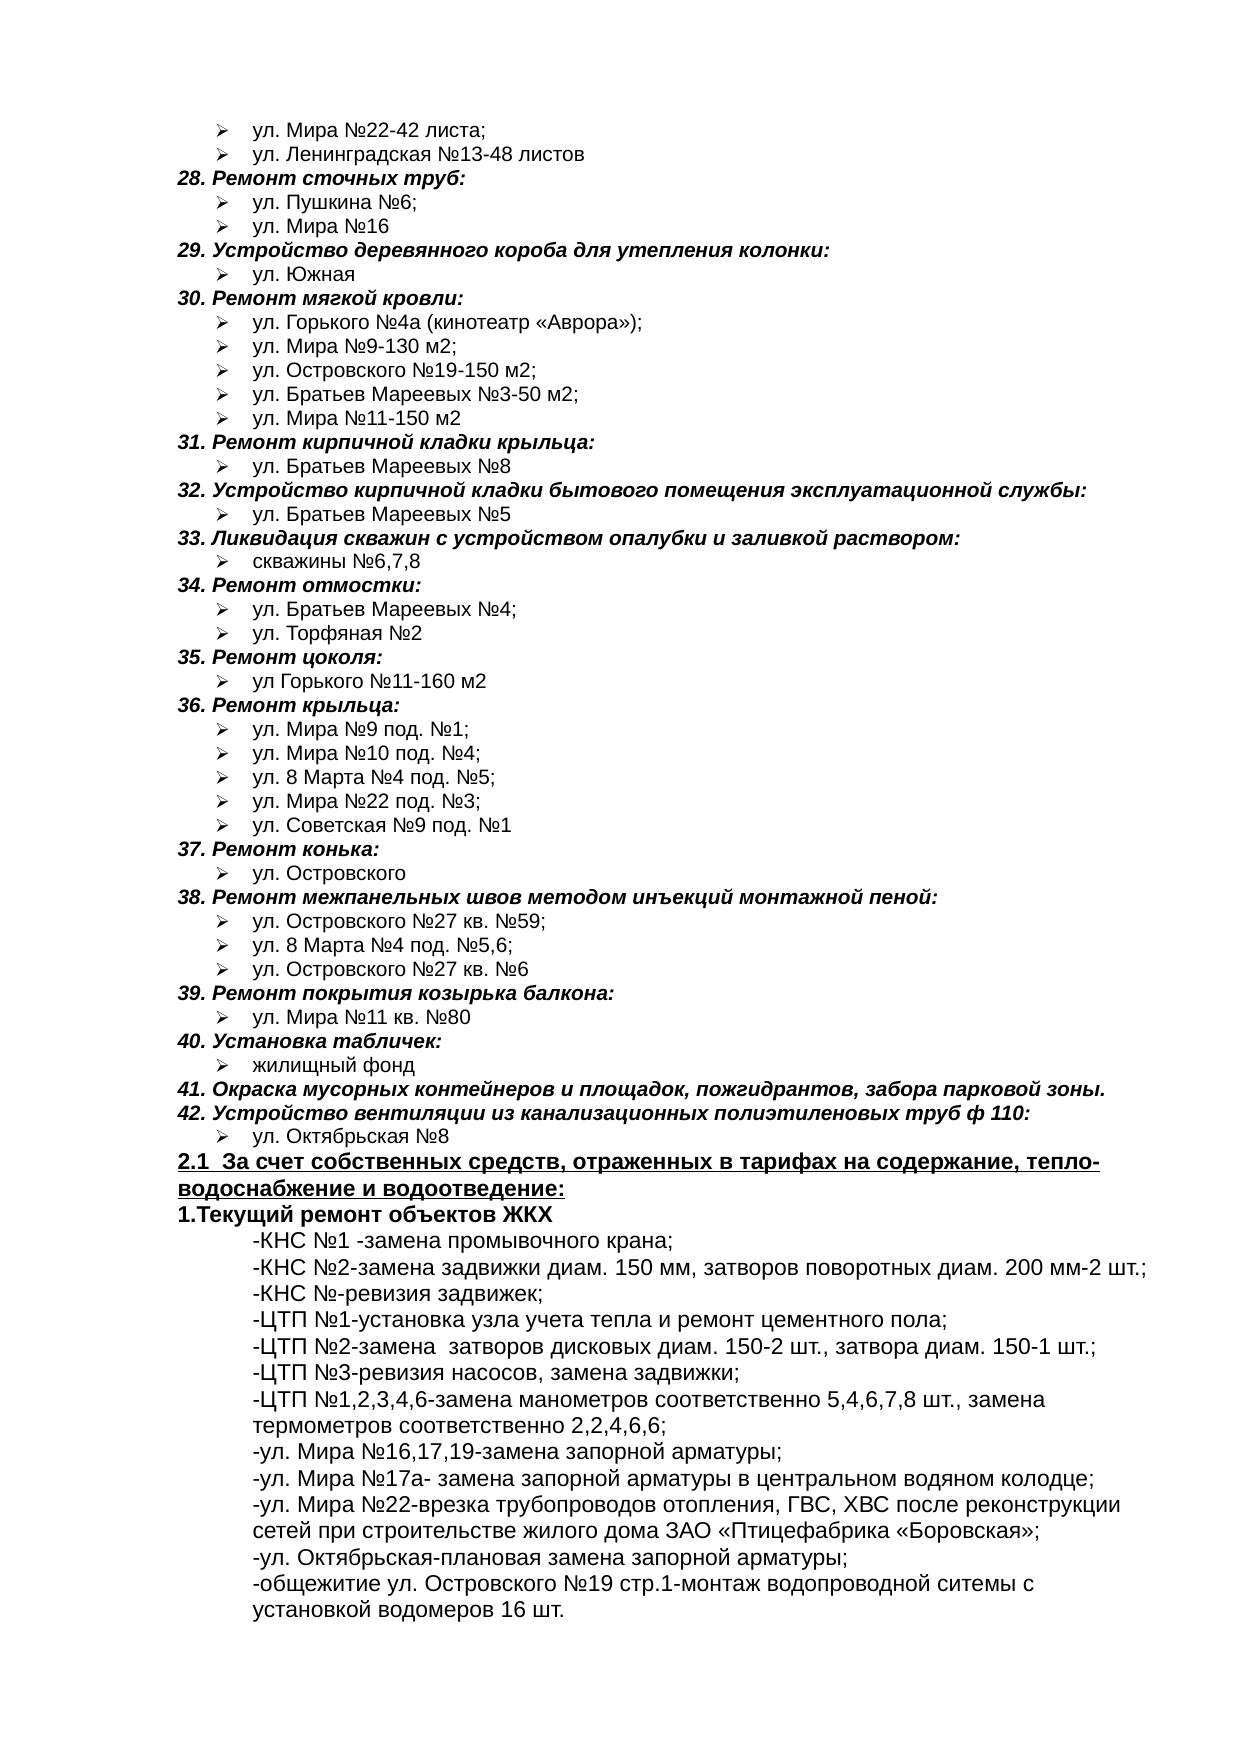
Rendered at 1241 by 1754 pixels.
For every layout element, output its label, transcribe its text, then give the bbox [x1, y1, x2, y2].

text 40. Установка табличек: [177, 1028, 1152, 1052]
list ул. Братьев Мареевых №8 [215, 453, 1152, 477]
list ул. Островского [215, 861, 1152, 885]
list ул. Мира №22-42 листа; [215, 118, 1152, 142]
list ул. Октябрьская №8 [215, 1124, 1152, 1148]
text -ул. Мира №22-врезка трубопроводов отопления, ГВС, ХВС после реконструкции сетей при строительстве жилого дома ЗАО «Птицефабрика «Боровская»; [252, 1491, 1152, 1544]
list жилищный фонд [215, 1052, 1152, 1076]
text -КНС №2-замена задвижки диам. 150 мм, затворов поворотных диам. 200 мм-2 шт.; [252, 1254, 1152, 1280]
list ул. Мира №16 [215, 214, 1152, 238]
text -общежитие ул. Островского №19 стр.1-монтаж водопроводной ситемы с установкой водомеров 16 шт. [252, 1570, 1152, 1623]
list ул. Островского №27 кв. №6 [215, 957, 1152, 981]
list ул. Братьев Мареевых №3-50 м2; [215, 382, 1152, 406]
list ул. Советская №9 под. №1 [215, 813, 1152, 837]
list ул. Горького №4а (кинотеатр «Аврора»); [215, 310, 1152, 334]
text -ЦТП №1-установка узла учета тепла и ремонт цементного пола; [252, 1306, 1152, 1333]
text -ЦТП №3-ревизия насосов, замена задвижки; [252, 1359, 1152, 1386]
text 37. Ремонт конька: [177, 837, 1152, 861]
list ул. 8 Марта №4 под. №5; [215, 765, 1152, 789]
text 41. Окраска мусорных контейнеров и площадок, пожгидрантов, забора парковой зоны. [177, 1076, 1152, 1100]
text -ЦТП №2-замена затворов дисковых диам. 150-2 шт., затвора диам. 150-1 шт.; [252, 1333, 1152, 1359]
text 32. Устройство кирпичной кладки бытового помещения эксплуатационной службы: [177, 477, 1152, 501]
text -ул. Октябрьская-плановая замена запорной арматуры; [252, 1544, 1152, 1570]
list ул. Мира №9-130 м2; [215, 334, 1152, 358]
text -ул. Мира №16,17,19-замена запорной арматуры; [252, 1438, 1152, 1464]
text -КНС №1 -замена промывочного крана; [252, 1227, 1152, 1254]
list ул. Мира №22 под. №3; [215, 789, 1152, 813]
text 30. Ремонт мягкой кровли: [177, 286, 1152, 310]
text 42. Устройство вентиляции из канализационных полиэтиленовых труб ф 110: [177, 1100, 1152, 1124]
text 1.Текущий ремонт объектов ЖКХ [177, 1201, 1152, 1227]
list ул. Братьев Мареевых №5 [215, 501, 1152, 525]
text -ЦТП №1,2,3,4,6-замена манометров соответственно 5,4,6,7,8 шт., замена термометров соответственно 2,2,4,6,6; [252, 1386, 1152, 1438]
list ул. Мира №9 под. №1; [215, 717, 1152, 741]
list ул. Ленинградская №13-48 листов [215, 142, 1152, 166]
text 34. Ремонт отмостки: [177, 573, 1152, 597]
list ул. Мира №10 под. №4; [215, 741, 1152, 765]
list ул. Островского №19-150 м2; [215, 358, 1152, 382]
text 39. Ремонт покрытия козырька балкона: [177, 981, 1152, 1004]
text -ул. Мира №17а- замена запорной арматуры в центральном водяном колодце; [252, 1464, 1152, 1491]
list ул. Пушкина №6; [215, 190, 1152, 214]
list ул Горького №11-160 м2 [215, 669, 1152, 693]
list ул. 8 Марта №4 под. №5,6; [215, 933, 1152, 957]
text 28. Ремонт сточных труб: [177, 166, 1152, 190]
list ул. Мира №11-150 м2 [215, 406, 1152, 429]
text 38. Ремонт межпанельных швов методом инъекций монтажной пеной: [177, 885, 1152, 909]
text 35. Ремонт цоколя: [177, 645, 1152, 669]
text 29. Устройство деревянного короба для утепления колонки: [177, 238, 1152, 262]
text 31. Ремонт кирпичной кладки крыльца: [177, 429, 1152, 453]
list скважины №6,7,8 [215, 549, 1152, 573]
list ул. Мира №11 кв. №80 [215, 1004, 1152, 1028]
list ул. Братьев Мареевых №4; [215, 597, 1152, 621]
text 36. Ремонт крыльца: [177, 693, 1152, 717]
text 33. Ликвидация скважин с устройством опалубки и заливкой раствором: [177, 525, 1152, 549]
text 2.1 За счет собственных средств, отраженных в тарифах на содержание, тепло-водоснабжение и водоотведение: [177, 1148, 1152, 1201]
text -КНС №-ревизия задвижек; [252, 1280, 1152, 1306]
list ул. Южная [215, 262, 1152, 286]
list ул. Торфяная №2 [215, 621, 1152, 645]
list ул. Островского №27 кв. №59; [215, 909, 1152, 933]
